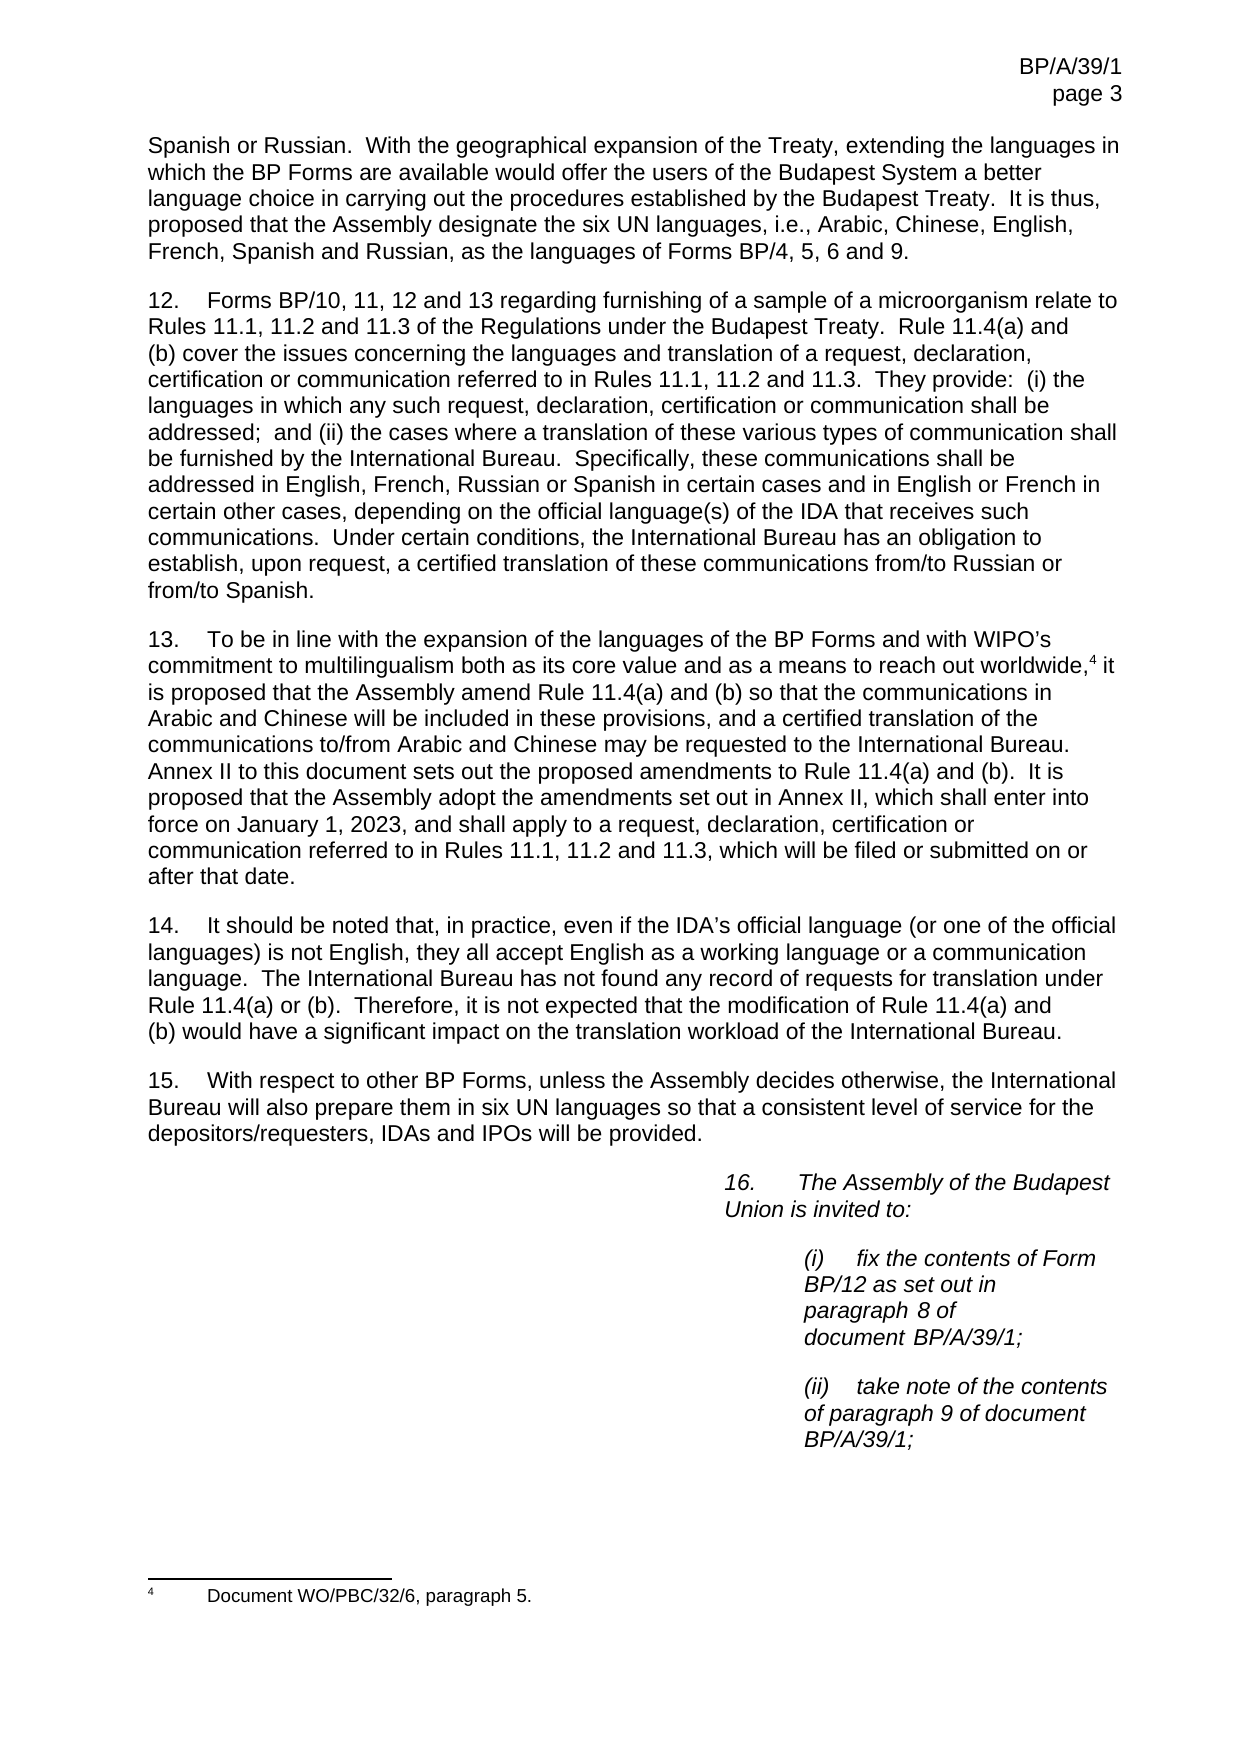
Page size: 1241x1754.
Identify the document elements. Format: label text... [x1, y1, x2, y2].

text Forms BP/10, 11, 12 and 13 regarding furnishing of a sample of a microorganism relate to Rules 11.1, 11.2 and 11.3 of the Regulations under the Budapest Treaty. Rule 11.4(a) and (b) cover the issues concerning the languages and translation of a request, declaration, certification or communication referred to in Rules 11.1, 11.2 and 11.3. They provide: (i) the languages in which any such request, declaration, certification or communication shall be addressed; and (ii) the cases where a translation of these various types of communication shall be furnished by the International Bureau. Specifically, these communications shall be addressed in English, French, Russian or Spanish in certain cases and in English or French in certain other cases, depending on the official language(s) of the IDA that receives such communications. Under certain conditions, the International Bureau has an obligation to establish, upon request, a certified translation of these communications from/to Russian or from/to Spanish. [148, 287, 1122, 603]
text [148, 132, 1122, 264]
text It should be noted that, in practice, even if the IDA’s official language (or one of the official languages) is not English, they all accept English as a working language or a communication language. The International Bureau has not found any record of requests for translation under Rule 11.4(a) or (b). Therefore, it is not expected that the modification of Rule 11.4(a) and (b) would have a significant impact on the translation workload of the International Bureau. [148, 912, 1122, 1044]
text With respect to other BP Forms, unless the Assembly decides otherwise, the International Bureau will also prepare them in six UN languages so that a consistent level of service for the depositors/requesters, IDAs and IPOs will be provided. [148, 1067, 1122, 1146]
list take note of the contents of paragraph 9 of document BP/A/39/1; [804, 1373, 1122, 1452]
text To be in line with the expansion of the languages of the BP Forms and with WIPO’s commitment to multilingualism both as its core value and as a means to reach out worldwide, it is proposed that the Assembly amend Rule 11.4(a) and (b) so that the communications in Arabic and Chinese will be included in these provisions, and a certified translation of the communications to/from Arabic and Chinese may be requested to the International Bureau. Annex II to this document sets out the proposed amendments to Rule 11.4(a) and (b). It is proposed that the Assembly adopt the amendments set out in Annex II, which shall enter into force on January 1, 2023, and shall apply to a request, declaration, certification or communication referred to in Rules 11.1, 11.2 and 11.3, which will be filed or submitted on or after that date. [148, 626, 1122, 889]
list fix the contents of Form BP/12 as set out in paragraph 8 of document BP/A/39/1; [804, 1245, 1122, 1350]
text The Assembly of the Budapest Union is invited to: [724, 1169, 1122, 1222]
